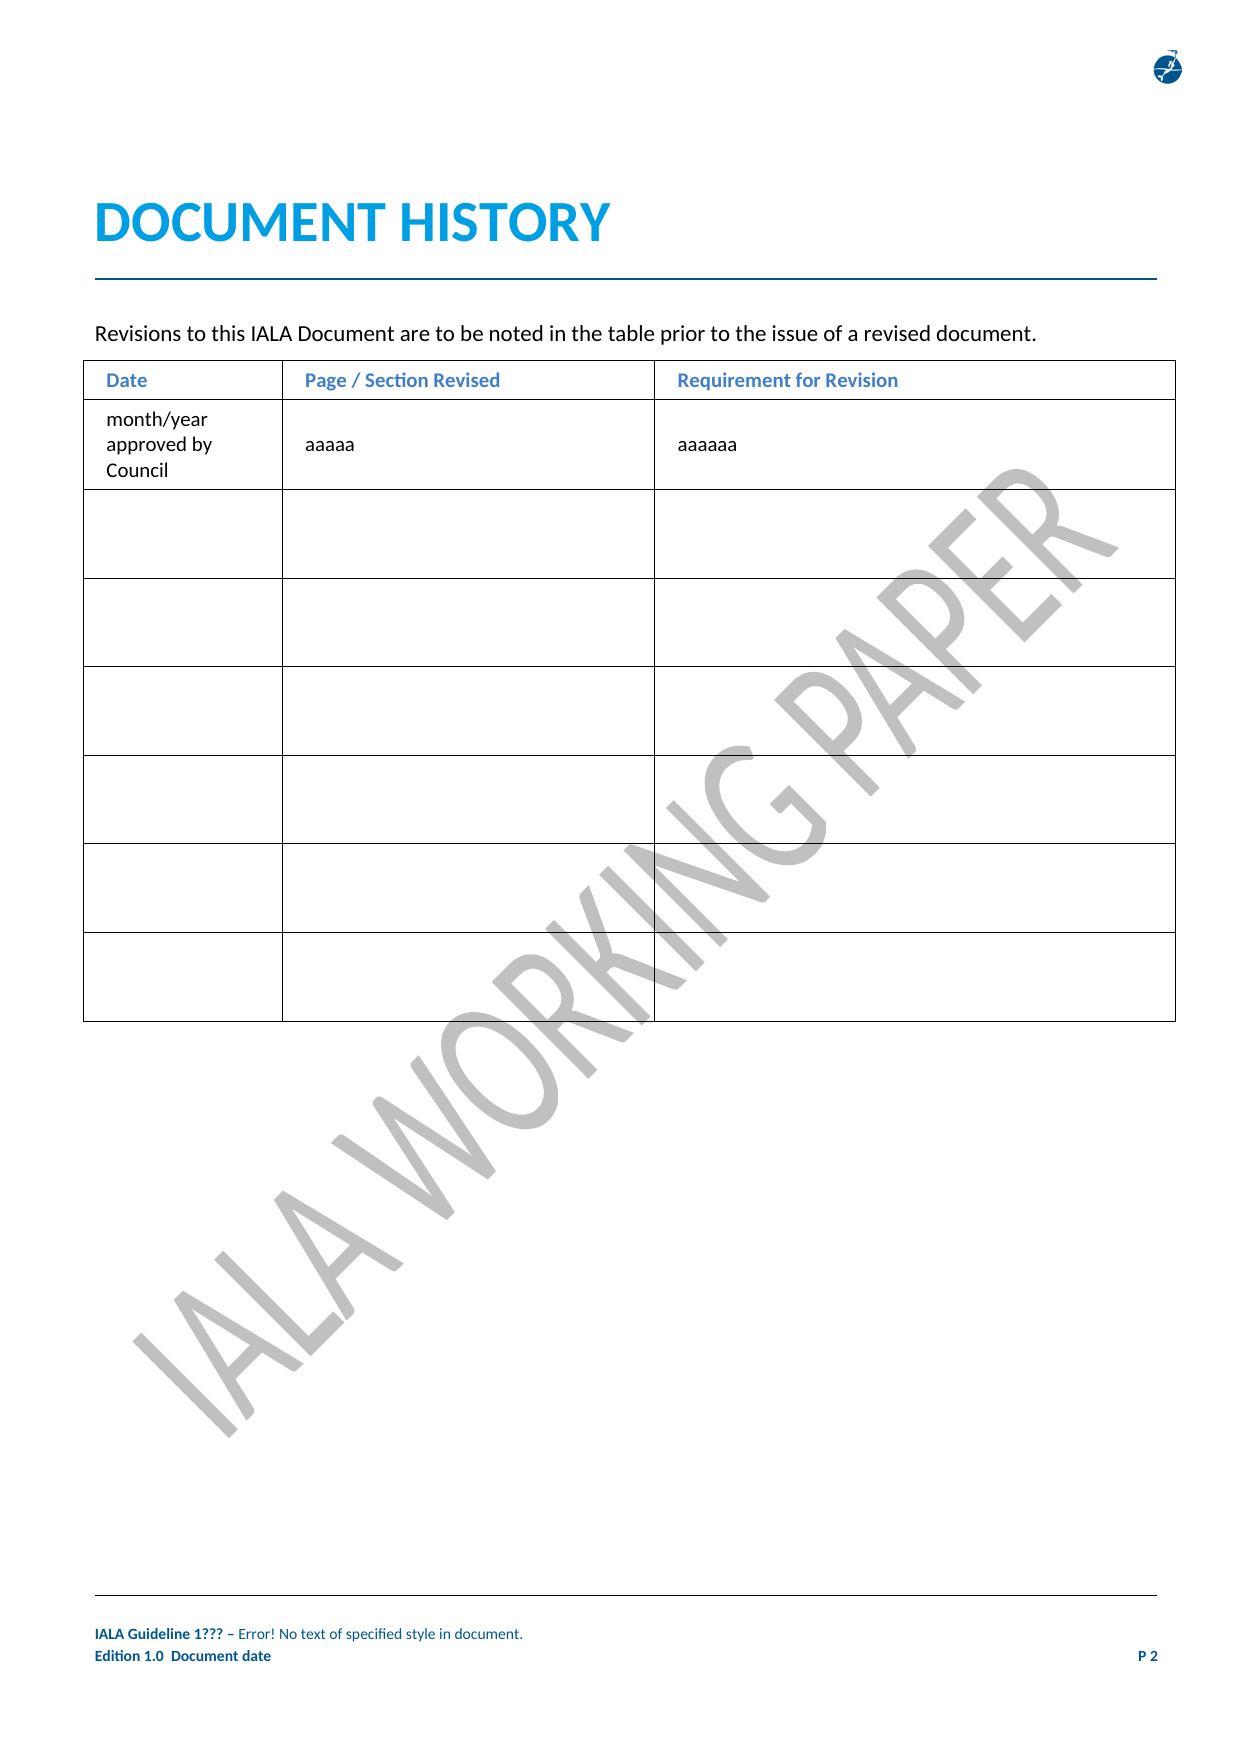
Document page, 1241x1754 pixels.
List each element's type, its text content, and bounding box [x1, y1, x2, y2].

table_cell [655, 844, 1175, 932]
table_cell [283, 490, 654, 577]
table_cell month/year approved by Council [84, 400, 282, 489]
table_cell [655, 933, 1175, 1021]
table_cell [84, 490, 282, 577]
table_cell aaaaa [283, 400, 654, 489]
table_cell [84, 844, 282, 932]
table_cell [283, 844, 654, 932]
table_cell [283, 667, 654, 755]
table_cell [655, 667, 1175, 755]
table_cell [84, 579, 282, 666]
table_header Requirement for Revision [655, 361, 1175, 399]
picture [1122, 0, 1241, 119]
table_cell [84, 667, 282, 755]
table_cell [655, 579, 1175, 666]
table_cell [655, 756, 1175, 843]
text Revisions to this IALA Document are to be noted in the table prior to the issue of a revised document. [94, 319, 1157, 347]
table_header Date [84, 361, 282, 399]
table_cell aaaaaa [655, 400, 1175, 489]
table_cell [283, 933, 654, 1021]
table_cell [84, 933, 282, 1021]
table_cell [84, 756, 282, 843]
table_header Page / Section Revised [283, 361, 654, 399]
table_cell [655, 490, 1175, 577]
table_cell [283, 756, 654, 843]
table_cell [283, 579, 654, 666]
